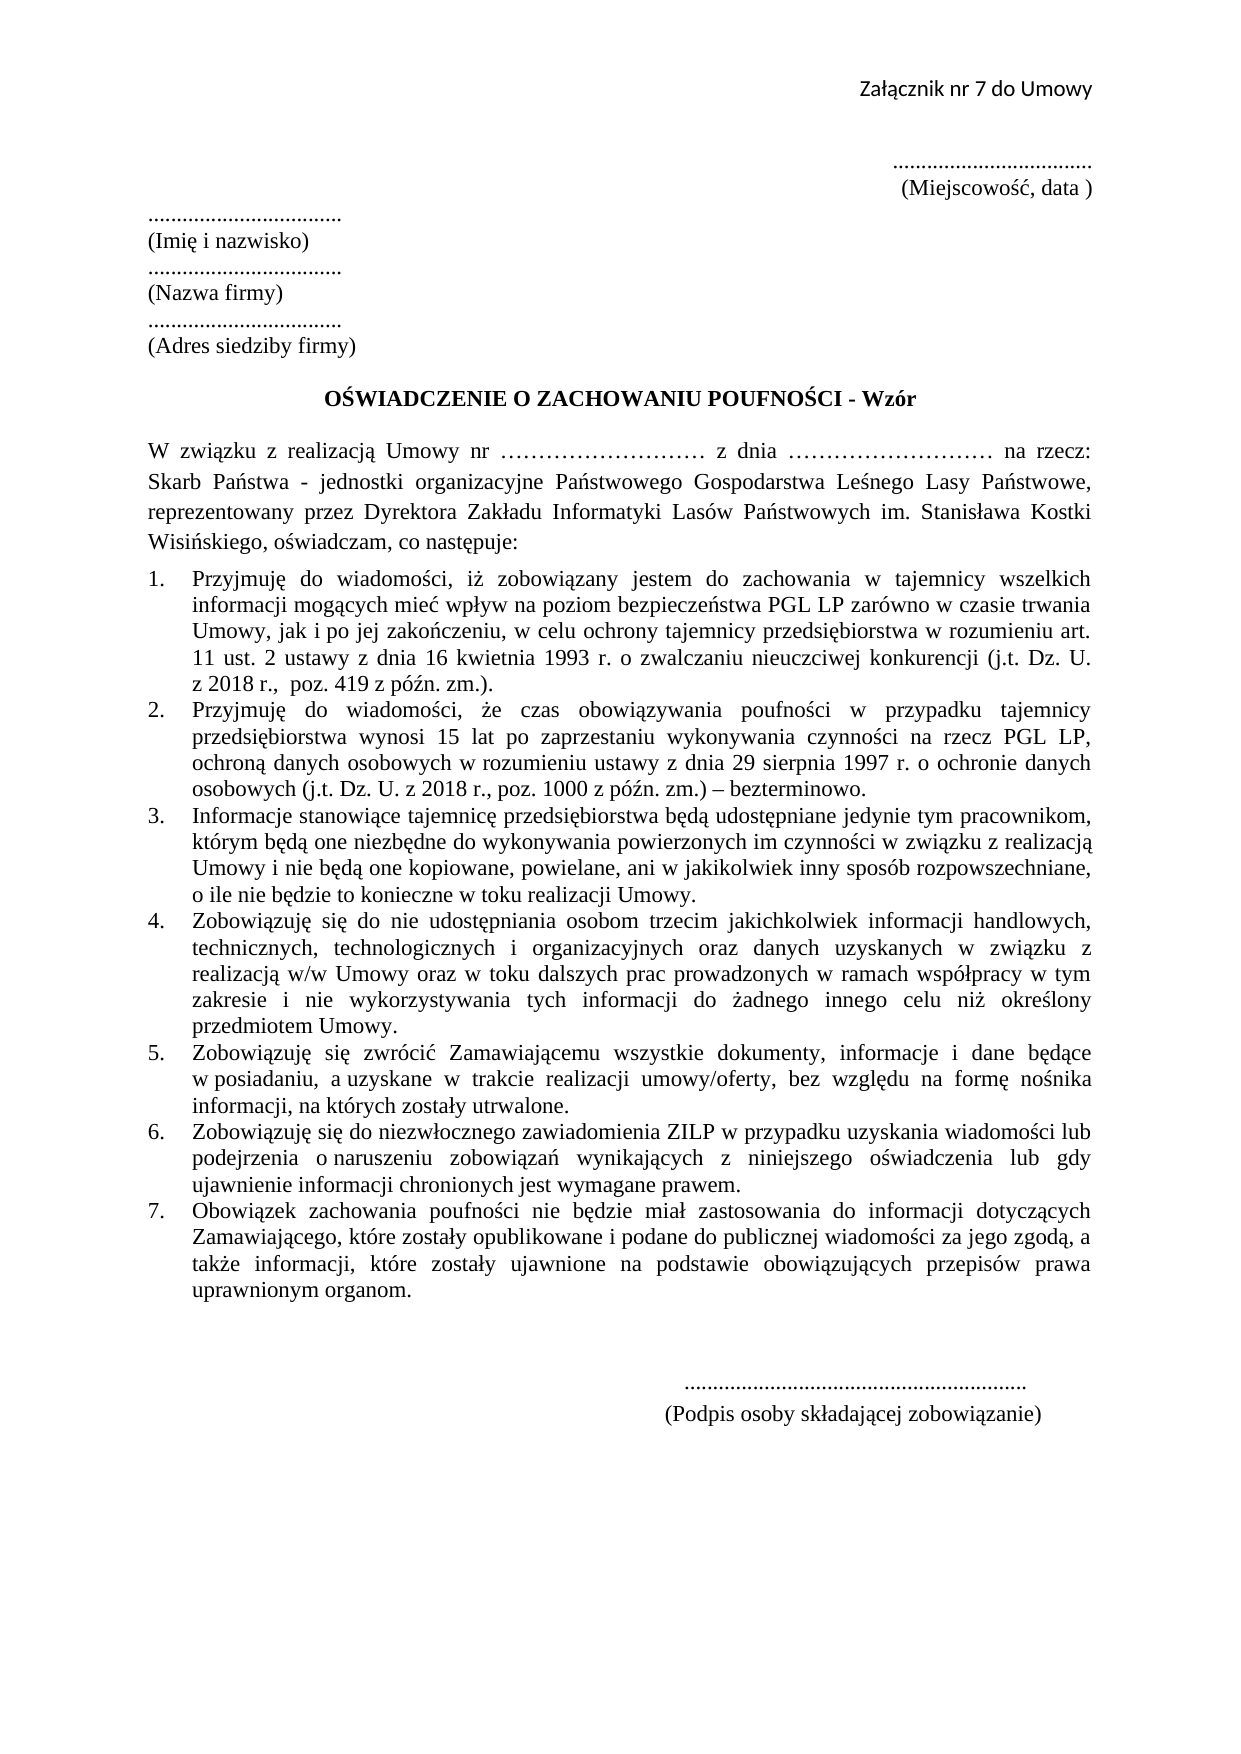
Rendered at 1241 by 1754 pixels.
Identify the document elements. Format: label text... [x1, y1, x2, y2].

text ................................... [148, 148, 1093, 174]
text W związku z realizacją Umowy nr ……………………… z dnia ……………………… na rzecz: Skarb Państwa - jednostki organizacyjne Państwowego Gospodarstwa Leśnego Lasy Państwowe, reprezentowany przez Dyrektora Zakładu Informatyki Lasów Państwowych im. Stanisława Kostki Wisińskiego, oświadczam, co następuje: [148, 437, 1093, 554]
text .................................. [148, 306, 1093, 332]
list Obowiązek zachowania poufności nie będzie miał zastosowania do informacji dotyczących Zamawiającego, które zostały opublikowane i podane do publicznej wiadomości za jego zgodą, a także informacji, które zostały ujawnione na podstawie obowiązujących przepisów prawa uprawnionym organom. [148, 1197, 1093, 1302]
list Zobowiązuję się do nie udostępniania osobom trzecim jakichkolwiek informacji handlowych, technicznych, technologicznych i organizacyjnych oraz danych uzyskanych w związku z realizacją w/w Umowy oraz w toku dalszych prac prowadzonych w ramach współpracy w tym zakresie i nie wykorzystywania tych informacji do żadnego innego celu niż określony przedmiotem Umowy. [148, 907, 1093, 1039]
text .................................. [148, 200, 1093, 227]
text (Nazwa firmy) [148, 279, 1093, 306]
text (Imię i nazwisko) [148, 227, 1093, 253]
list Przyjmuję do wiadomości, iż zobowiązany jestem do zachowania w tajemnicy wszelkich informacji mogących mieć wpływ na poziom bezpieczeństwa PGL LP zarówno w czasie trwania Umowy, jak i po jej zakończeniu, w celu ochrony tajemnicy przedsiębiorstwa w rozumieniu art. 11 ust. 2 ustawy z dnia 16 kwietnia 1993 r. o zwalczaniu nieuczciwej konkurencji (j.t. Dz. U. z 2018 r., poz. 419 z późn. zm.). [148, 564, 1093, 696]
text (Miejscowość, data ) [148, 174, 1093, 200]
list Przyjmuję do wiadomości, że czas obowiązywania poufności w przypadku tajemnicy przedsiębiorstwa wynosi 15 lat po zaprzestaniu wykonywania czynności na rzecz PGL LP, ochroną danych osobowych w rozumieniu ustawy z dnia 29 sierpnia 1997 r. o ochronie danych osobowych (j.t. Dz. U. z 2018 r., poz. 1000 z późn. zm.) – bezterminowo. [148, 696, 1093, 802]
text (Podpis osoby składającej zobowiązanie) [664, 1400, 1093, 1427]
list Zobowiązuję się do niezwłocznego zawiadomienia ZILP w przypadku uzyskania wiadomości lub podejrzenia o naruszeniu zobowiązań wynikających z niniejszego oświadczenia lub gdy ujawnienie informacji chronionych jest wymagane prawem. [148, 1118, 1093, 1197]
text OŚWIADCZENIE O ZACHOWANIU POUFNOŚCI - Wzór [148, 385, 1093, 411]
list Zobowiązuję się zwrócić Zamawiającemu wszystkie dokumenty, informacje i dane będące w posiadaniu, a uzyskane w trakcie realizacji umowy/oferty, bez względu na formę nośnika informacji, na których zostały utrwalone. [148, 1039, 1093, 1118]
list Informacje stanowiące tajemnicę przedsiębiorstwa będą udostępniane jedynie tym pracownikom, którym będą one niezbędne do wykonywania powierzonych im czynności w związku z realizacją Umowy i nie będą one kopiowane, powielane, ani w jakikolwiek inny sposób rozpowszechniane, o ile nie będzie to konieczne w toku realizacji Umowy. [148, 802, 1093, 907]
text (Adres siedziby firmy) [148, 332, 1093, 358]
text .................................. [148, 253, 1093, 279]
text ............................................................ [546, 1368, 1093, 1394]
